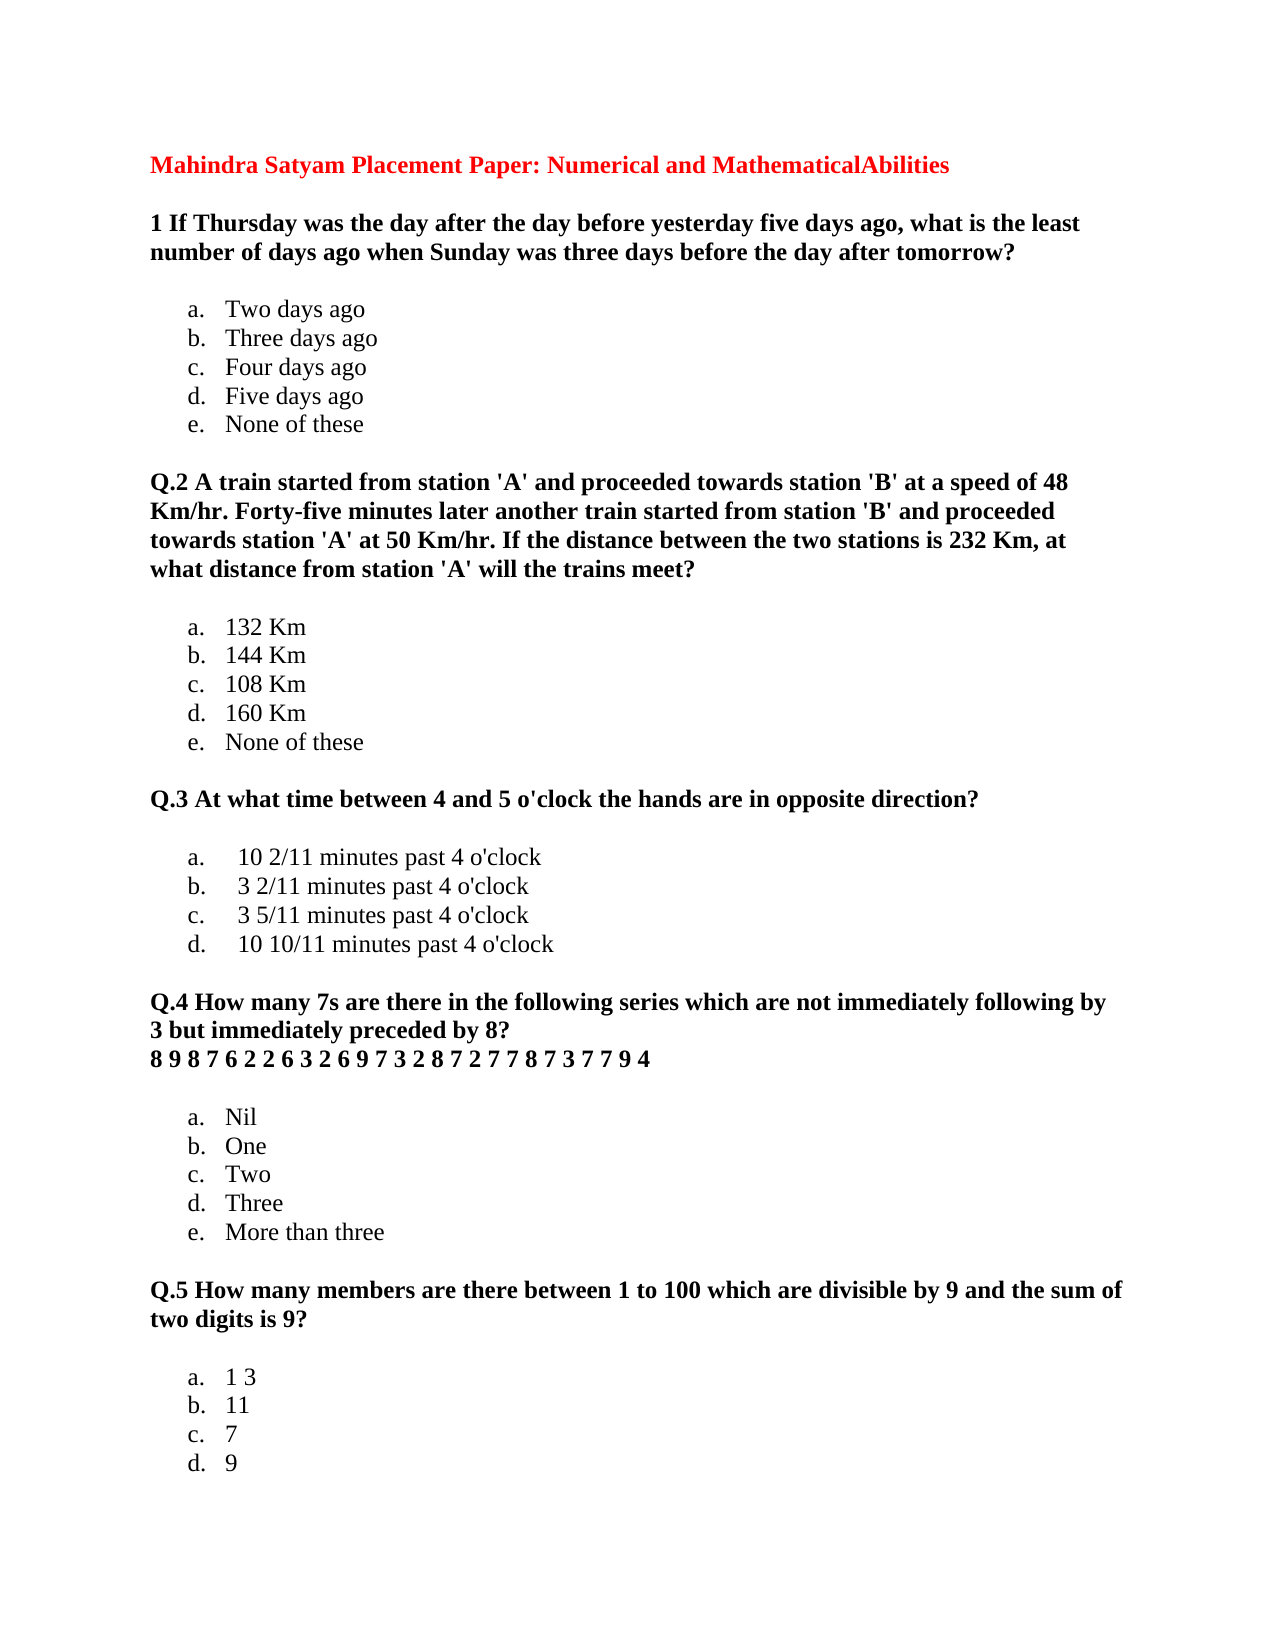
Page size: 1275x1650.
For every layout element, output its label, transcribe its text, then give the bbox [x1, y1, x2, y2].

list One [187, 1131, 1125, 1159]
list 160 Km [187, 698, 1125, 727]
list None of these [187, 409, 1125, 438]
list 10 10/11 minutes past 4 o'clock [187, 929, 1125, 957]
list Nil [187, 1102, 1125, 1131]
text 1 If Thursday was the day after the day before yesterday five days ago, what is the least number of days ago when Sunday was three days before the day after tomorrow? [150, 208, 1125, 265]
list 3 5/11 minutes past 4 o'clock [187, 900, 1125, 929]
list 144 Km [187, 640, 1125, 669]
list Five days ago [187, 381, 1125, 409]
list Three days ago [187, 323, 1125, 352]
list Three [187, 1188, 1125, 1217]
text Mahindra Satyam Placement Paper: Numerical and MathematicalAbilities [150, 150, 1125, 179]
list 1 3 [187, 1362, 1125, 1390]
list 11 [187, 1390, 1125, 1419]
text Q.4 How many 7s are there in the following series which are not immediately following by 3 but immediately preceded by 8? 8 9 8 7 6 2 2 6 3 2 6 9 7 3 2 8 7 2 7 7 8 7 3 7 7 9 4 [150, 987, 1125, 1073]
list 108 Km [187, 669, 1125, 698]
list 3 2/11 minutes past 4 o'clock [187, 871, 1125, 900]
text Q.2 A train started from station 'A' and proceeded towards station 'B' at a speed of 48 Km/hr. Forty-five minutes later another train started from station 'B' and proceeded towards station 'A' at 50 Km/hr. If the distance between the two stations is 232 Km, at what distance from station 'A' will the trains meet? [150, 467, 1125, 582]
list 9 [187, 1448, 1125, 1477]
list Two days ago [187, 294, 1125, 323]
list 7 [187, 1419, 1125, 1448]
list 132 Km [187, 612, 1125, 640]
list Four days ago [187, 352, 1125, 381]
text Q.5 How many members are there between 1 to 100 which are divisible by 9 and the sum of two digits is 9? [150, 1275, 1125, 1332]
list More than three [187, 1217, 1125, 1246]
list 10 2/11 minutes past 4 o'clock [187, 842, 1125, 871]
list None of these [187, 727, 1125, 755]
list Two [187, 1159, 1125, 1188]
text Q.3 At what time between 4 and 5 o'clock the hands are in opposite direction? [150, 784, 1125, 813]
